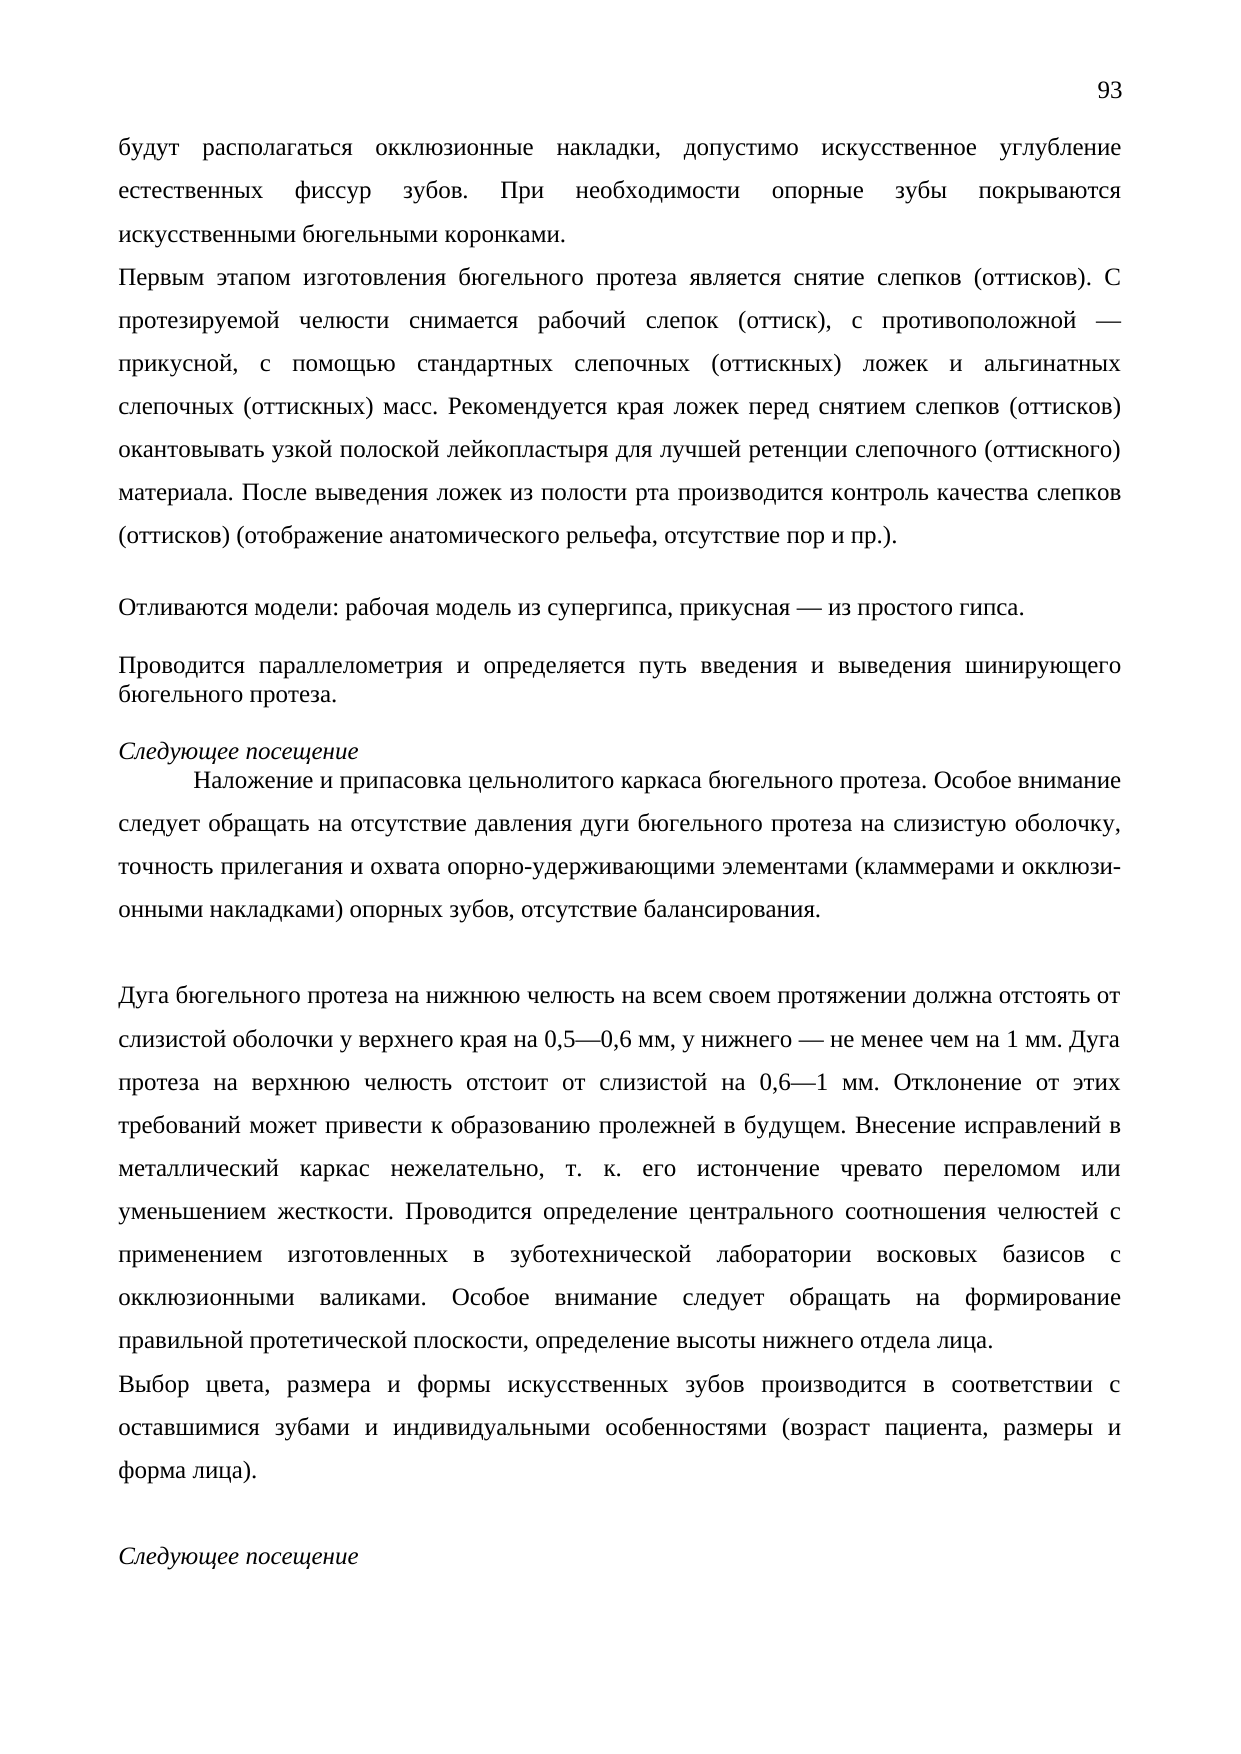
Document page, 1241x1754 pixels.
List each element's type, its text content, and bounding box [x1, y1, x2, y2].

text Выбор цвета, размера и формы искусственных зубов производится в соответствии с оставшимися зубами и индивидуальными особенностями (возраст пациента, размеры и форма лица). [118, 1369, 1122, 1484]
text Дуга бюгельного протеза на нижнюю челюсть на всем своем протяжении должна отстоять от слизистой оболочки у верхнего края на 0,5—0,6 мм, у нижнего — не менее чем на 1 мм. Дуга протеза на верхнюю челюсть отстоит от слизистой на 0,6—1 мм. Отклонение от этих требований может привести к образованию пролежней в будущем. Внесение исправлений в металлический каркас нежелательно, т. к. его истончение чревато переломом или уменьшением жесткости. Проводится определение центрального соотношения челюстей с применением изготовленных в зуботехнической лаборатории восковых базисов с окклюзионными валиками. Особое внимание следует обращать на формирование правильной протетической плоскости, определение высоты нижнего отдела лица. [118, 981, 1122, 1354]
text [118, 132, 1122, 247]
text Отливаются модели: рабочая модель из супергипса, прикусная — из простого гипса. [118, 592, 1122, 621]
text Следующее посещение [118, 736, 1122, 765]
text Следующее посещение [118, 1541, 1122, 1570]
text Первым этапом изготовления бюгельного протеза является снятие слепков (оттисков). С протезируемой челюсти снимается рабочий слепок (оттиск), с противоположной — прикусной, с помощью стандартных слепочных (оттискных) ложек и альгинатных слепочных (оттискных) масс. Рекомендуется края ложек перед снятием слепков (оттисков) окантовывать узкой полоской лейкопластыря для лучшей ретенции слепочного (оттискного) материала. После выведения ложек из полости рта производится контроль качества слепков (оттисков) (отображение анатомического рельефа, отсутствие пор и пр.). [118, 262, 1122, 549]
text Наложение и припасовка цельнолитого каркаса бюгельного протеза. Особое внимание следует обращать на отсутствие давления дуги бюгельного протеза на слизистую оболочку, точность прилегания и охвата опорно-удерживающими элементами (кламмерами и окклюзи-онными накладками) опорных зубов, отсутствие балансирования. [118, 765, 1122, 923]
text Проводится параллелометрия и определяется путь введения и выведения шинирующего бюгельного протеза. [118, 650, 1122, 707]
